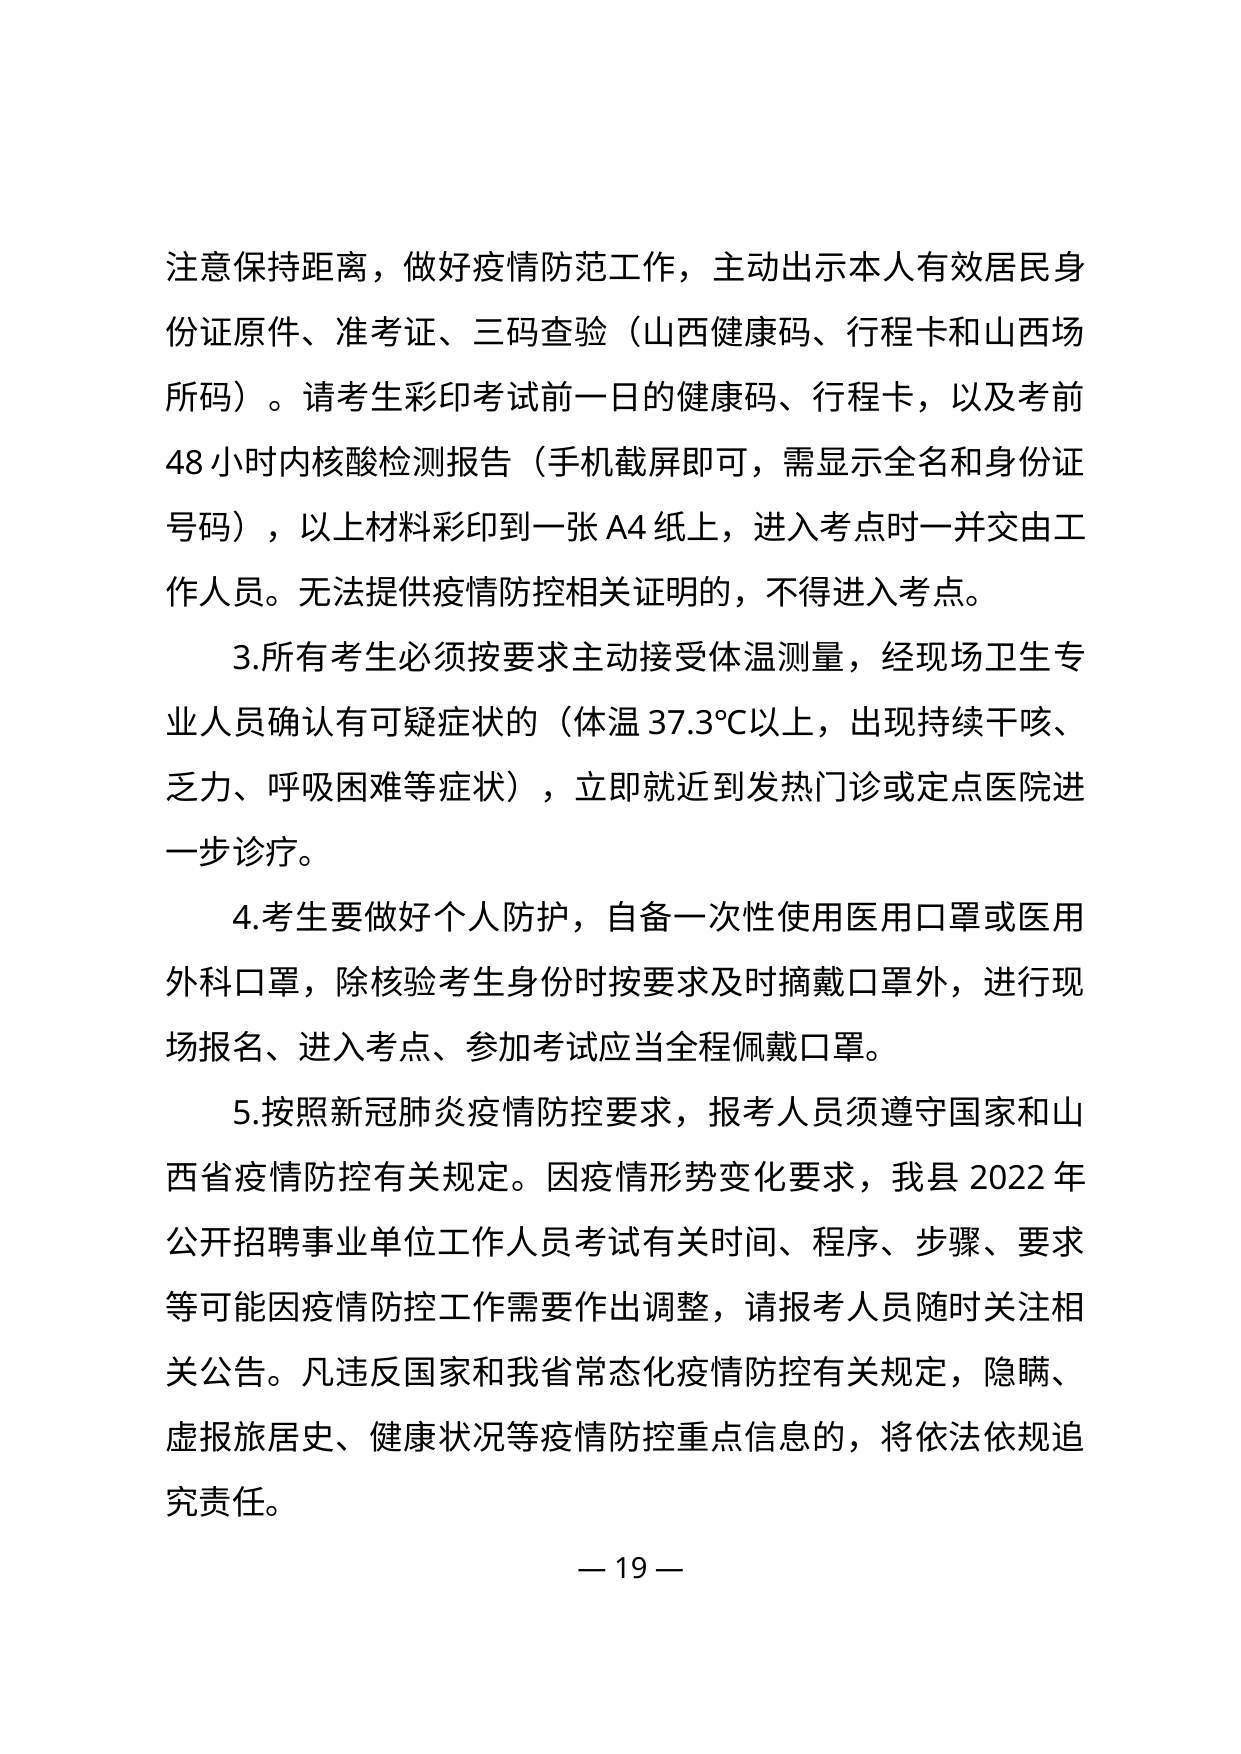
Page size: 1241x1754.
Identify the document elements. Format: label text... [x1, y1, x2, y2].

text 3.所有考生必须按要求主动接受体温测量，经现场卫生专业人员确认有可疑症状的（体温37.3℃以上，出现持续干咳、乏力、呼吸困难等症状），立即就近到发热门诊或定点医院进一步诊疗。 [165, 623, 1087, 883]
text 5.按照新冠肺炎疫情防控要求，报考人员须遵守国家和山西省疫情防控有关规定。因疫情形势变化要求，我县2022年公开招聘事业单位工作人员考试有关时间、程序、步骤、要求等可能因疫情防控工作需要作出调整，请报考人员随时关注相关公告。凡违反国家和我省常态化疫情防控有关规定，隐瞒、虚报旅居史、健康状况等疫情防控重点信息的，将依法依规追究责任。 [165, 1078, 1087, 1533]
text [165, 233, 1087, 623]
text 4.考生要做好个人防护，自备一次性使用医用口罩或医用外科口罩，除核验考生身份时按要求及时摘戴口罩外，进行现场报名、进入考点、参加考试应当全程佩戴口罩。 [165, 883, 1087, 1078]
